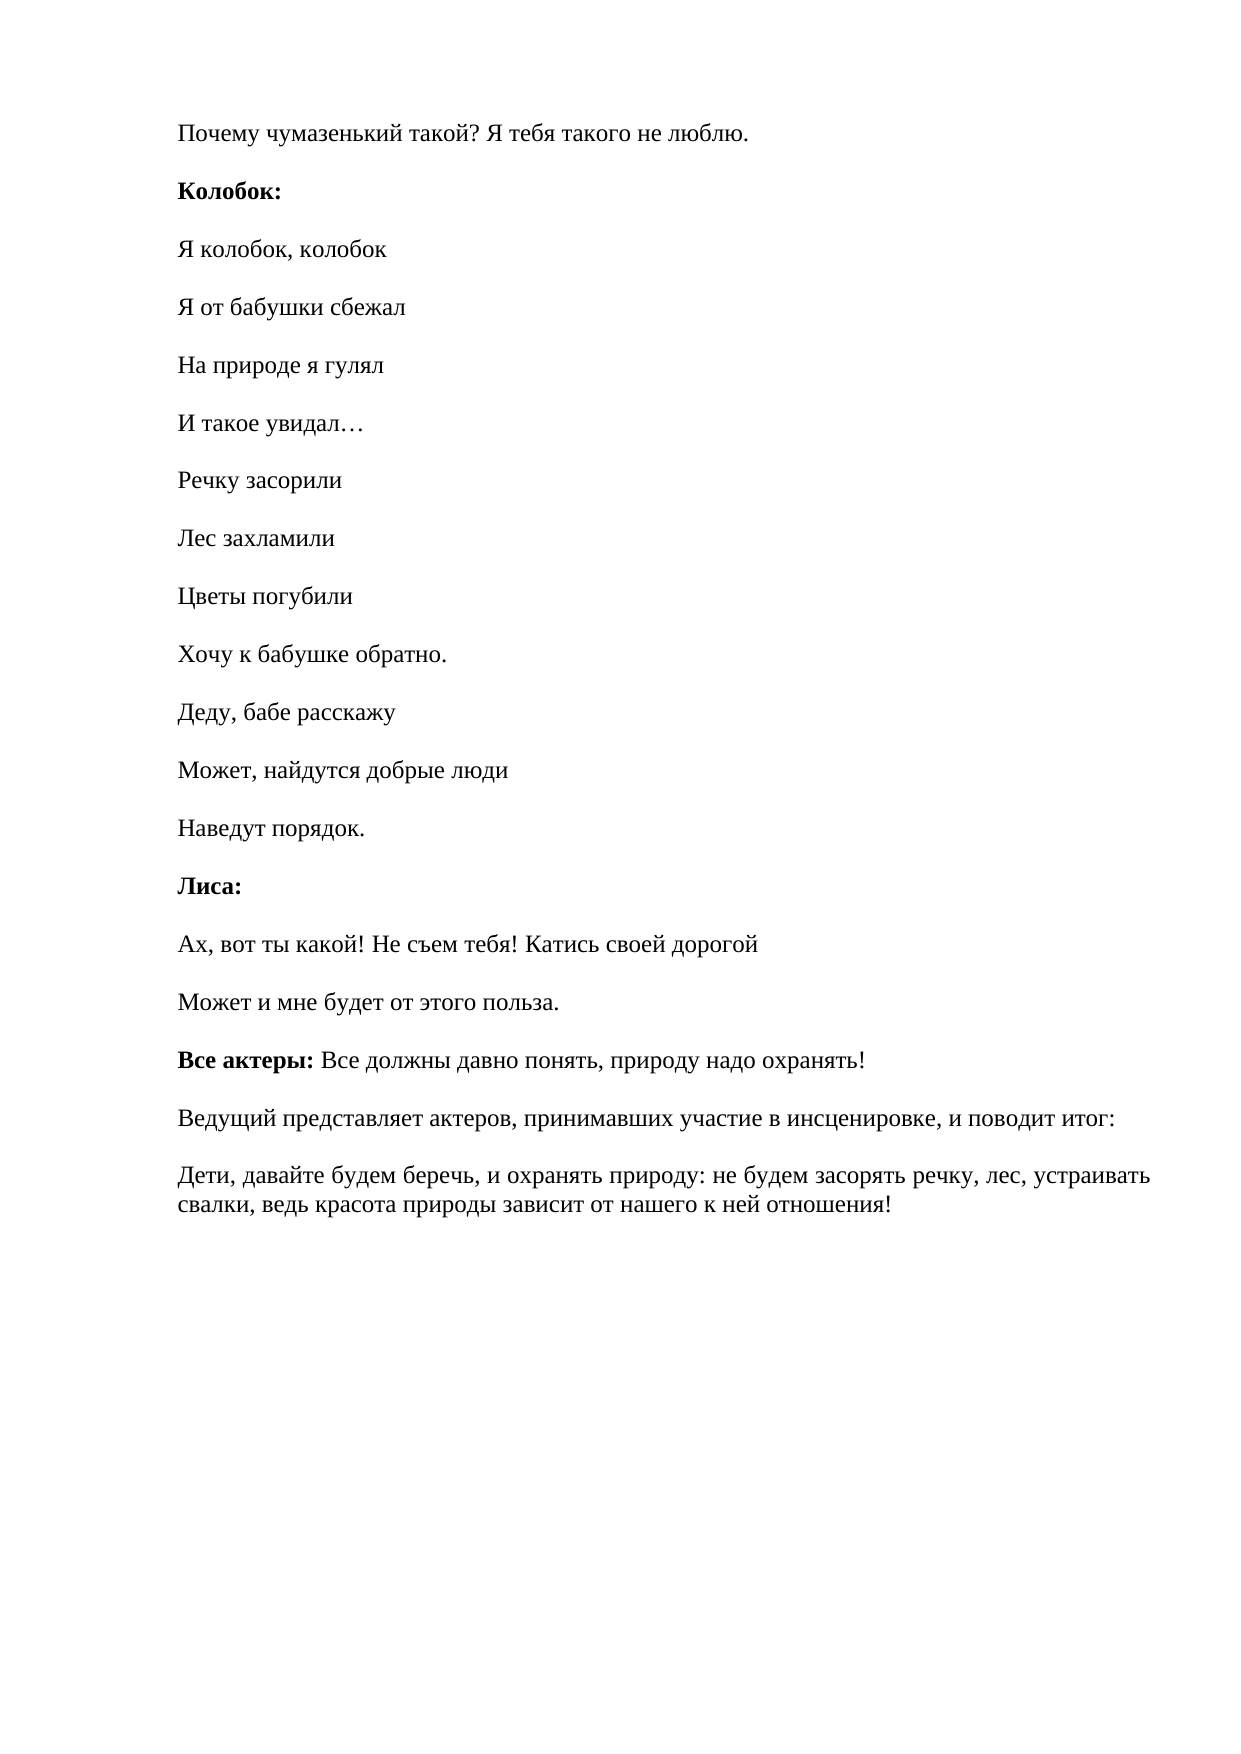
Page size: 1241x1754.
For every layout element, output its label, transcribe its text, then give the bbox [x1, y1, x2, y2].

text На природе я гулял [177, 350, 1152, 378]
text Наведут порядок. [177, 813, 1152, 842]
text Я колобок, колобок [177, 234, 1152, 263]
text Хочу к бабушке обратно. [177, 639, 1152, 668]
text Речку засорили [177, 466, 1152, 494]
text Я от бабушки сбежал [177, 292, 1152, 321]
text Ведущий представляет актеров, принимавших участие в инсценировке, и поводит итог: [177, 1103, 1152, 1131]
text Ах, вот ты какой! Не съем тебя! Катись своей дорогой [177, 929, 1152, 958]
text Все актеры: Все должны давно понять, природу надо охранять! [177, 1045, 1152, 1073]
text Почему чумазенький такой? Я тебя такого не люблю. [177, 118, 1152, 147]
text Может, найдутся добрые люди [177, 755, 1152, 784]
text Дети, давайте будем беречь, и охранять природу: не будем засорять речку, лес, устраивать свалки, ведь красота природы зависит от нашего к ней отношения! [177, 1161, 1152, 1218]
text Колобок: [177, 176, 1152, 205]
text Деду, бабе расскажу [177, 697, 1152, 726]
text Лес захламили [177, 523, 1152, 552]
text Лиса: [177, 871, 1152, 900]
text Цветы погубили [177, 581, 1152, 610]
text Может и мне будет от этого польза. [177, 987, 1152, 1016]
text И такое увидал… [177, 408, 1152, 436]
